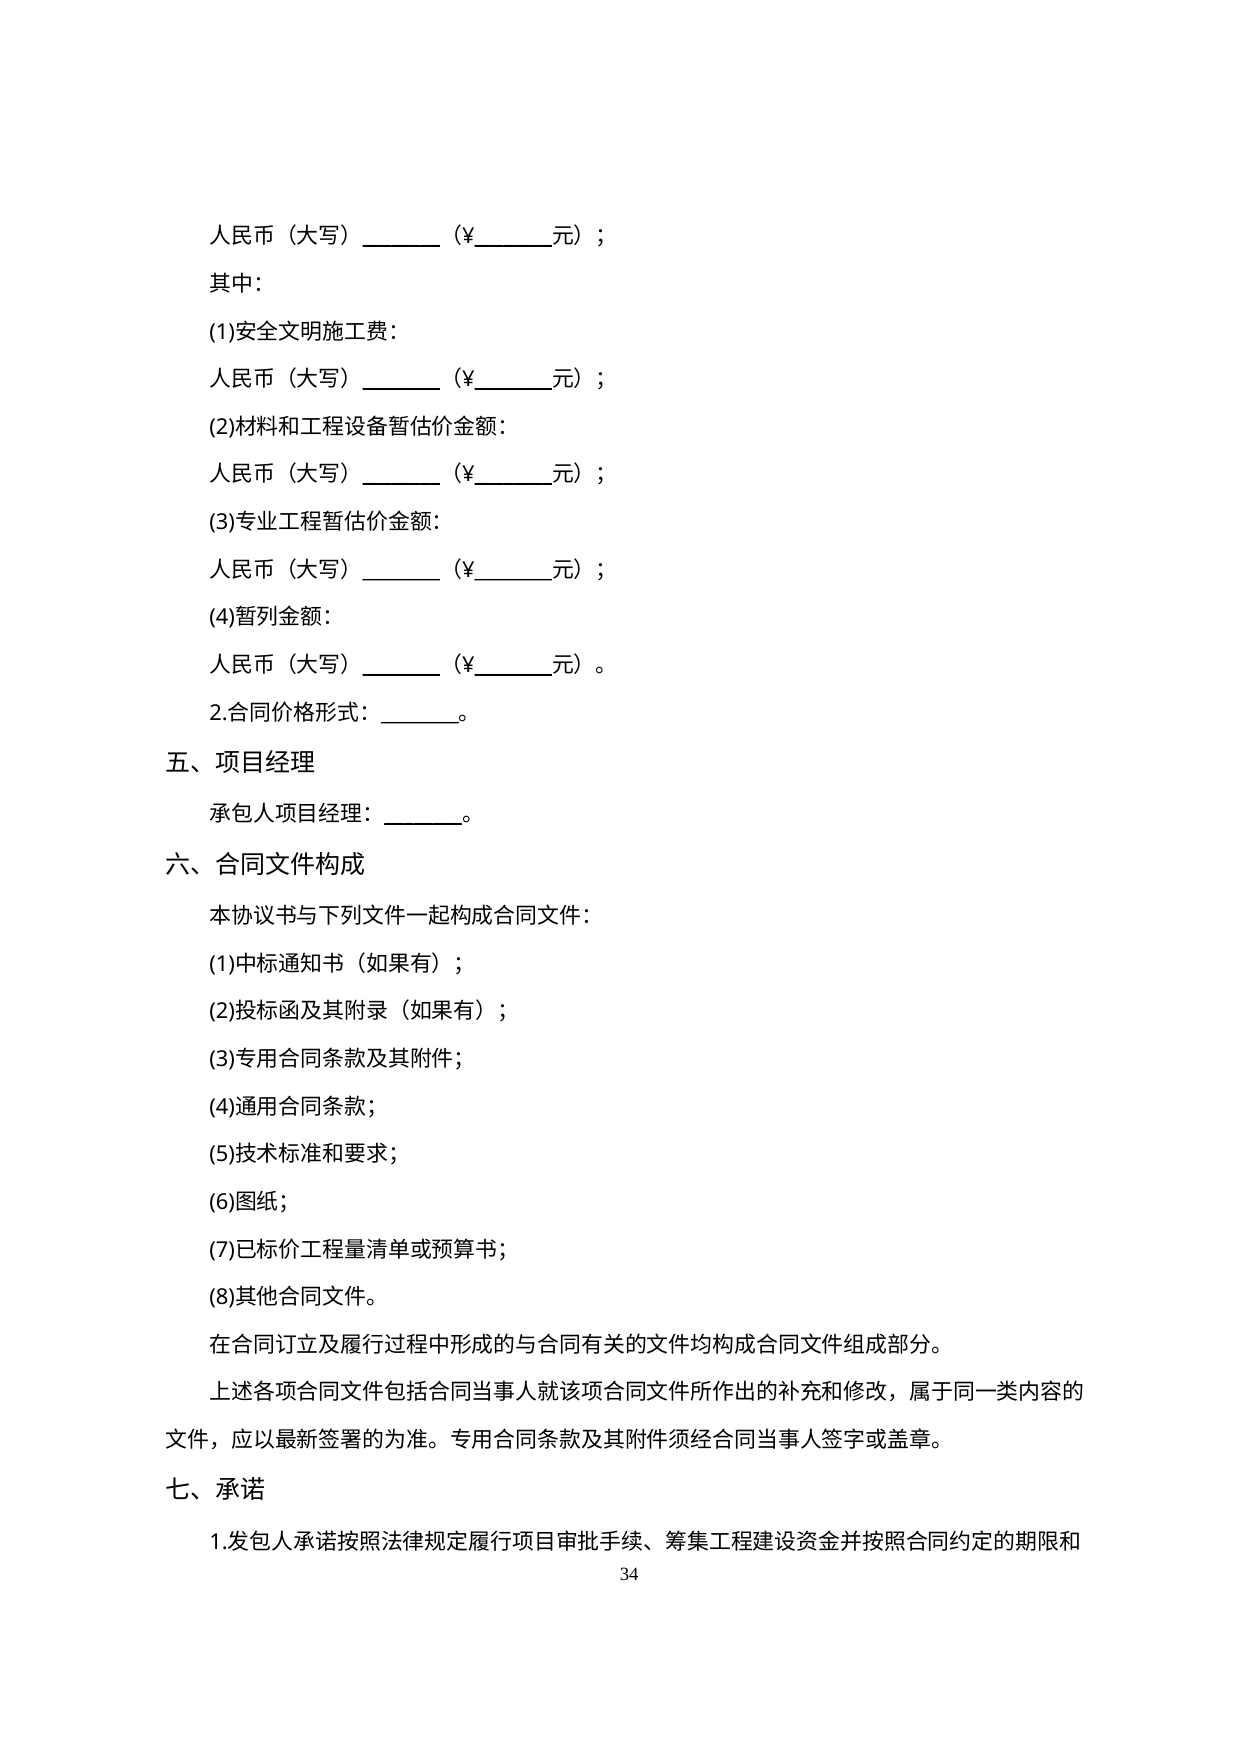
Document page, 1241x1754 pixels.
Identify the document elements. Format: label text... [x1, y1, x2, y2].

text (4)通用合同条款； [165, 1089, 1092, 1121]
text (7)已标价工程量清单或预算书； [165, 1232, 1092, 1263]
text (4)暂列金额： [165, 599, 1092, 631]
text (5)技术标准和要求； [165, 1136, 1092, 1168]
text (2)材料和工程设备暂估价金额： [165, 409, 1092, 441]
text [165, 1524, 1092, 1555]
text 本协议书与下列文件一起构成合同文件： [165, 898, 1092, 930]
text (6)图纸； [165, 1184, 1092, 1216]
text 其中： [165, 266, 1092, 298]
text 人民币（大写）________（¥________元）； [165, 218, 1092, 250]
text 上述各项合同文件包括合同当事人就该项合同文件所作出的补充和修改，属于同一类内容的文件，应以最新签署的为准。专用合同条款及其附件须经合同当事人签字或盖章。 [165, 1374, 1092, 1453]
text (3)专用合同条款及其附件； [165, 1041, 1092, 1073]
text (2)投标函及其附录（如果有）； [165, 993, 1092, 1025]
text 承包人项目经理：________。 [165, 796, 1092, 828]
text 在合同订立及履行过程中形成的与合同有关的文件均构成合同文件组成部分。 [165, 1327, 1092, 1358]
text 六、合同文件构成 [165, 844, 1092, 880]
text 七、承诺 [165, 1469, 1092, 1506]
text 人民币（大写）________（¥________元）； [165, 456, 1092, 488]
text 人民币（大写）________（¥________元）； [165, 361, 1092, 393]
text 人民币（大写）________（¥________元）； [165, 552, 1092, 583]
text 五、项目经理 [165, 742, 1092, 778]
text 人民币（大写）________（¥________元）。 [165, 647, 1092, 679]
text (3)专业工程暂估价金额： [165, 504, 1092, 536]
text (8)其他合同文件。 [165, 1279, 1092, 1311]
text (1)安全文明施工费： [165, 314, 1092, 345]
text 2.合同价格形式：________。 [165, 694, 1092, 726]
text (1)中标通知书（如果有）； [165, 946, 1092, 978]
